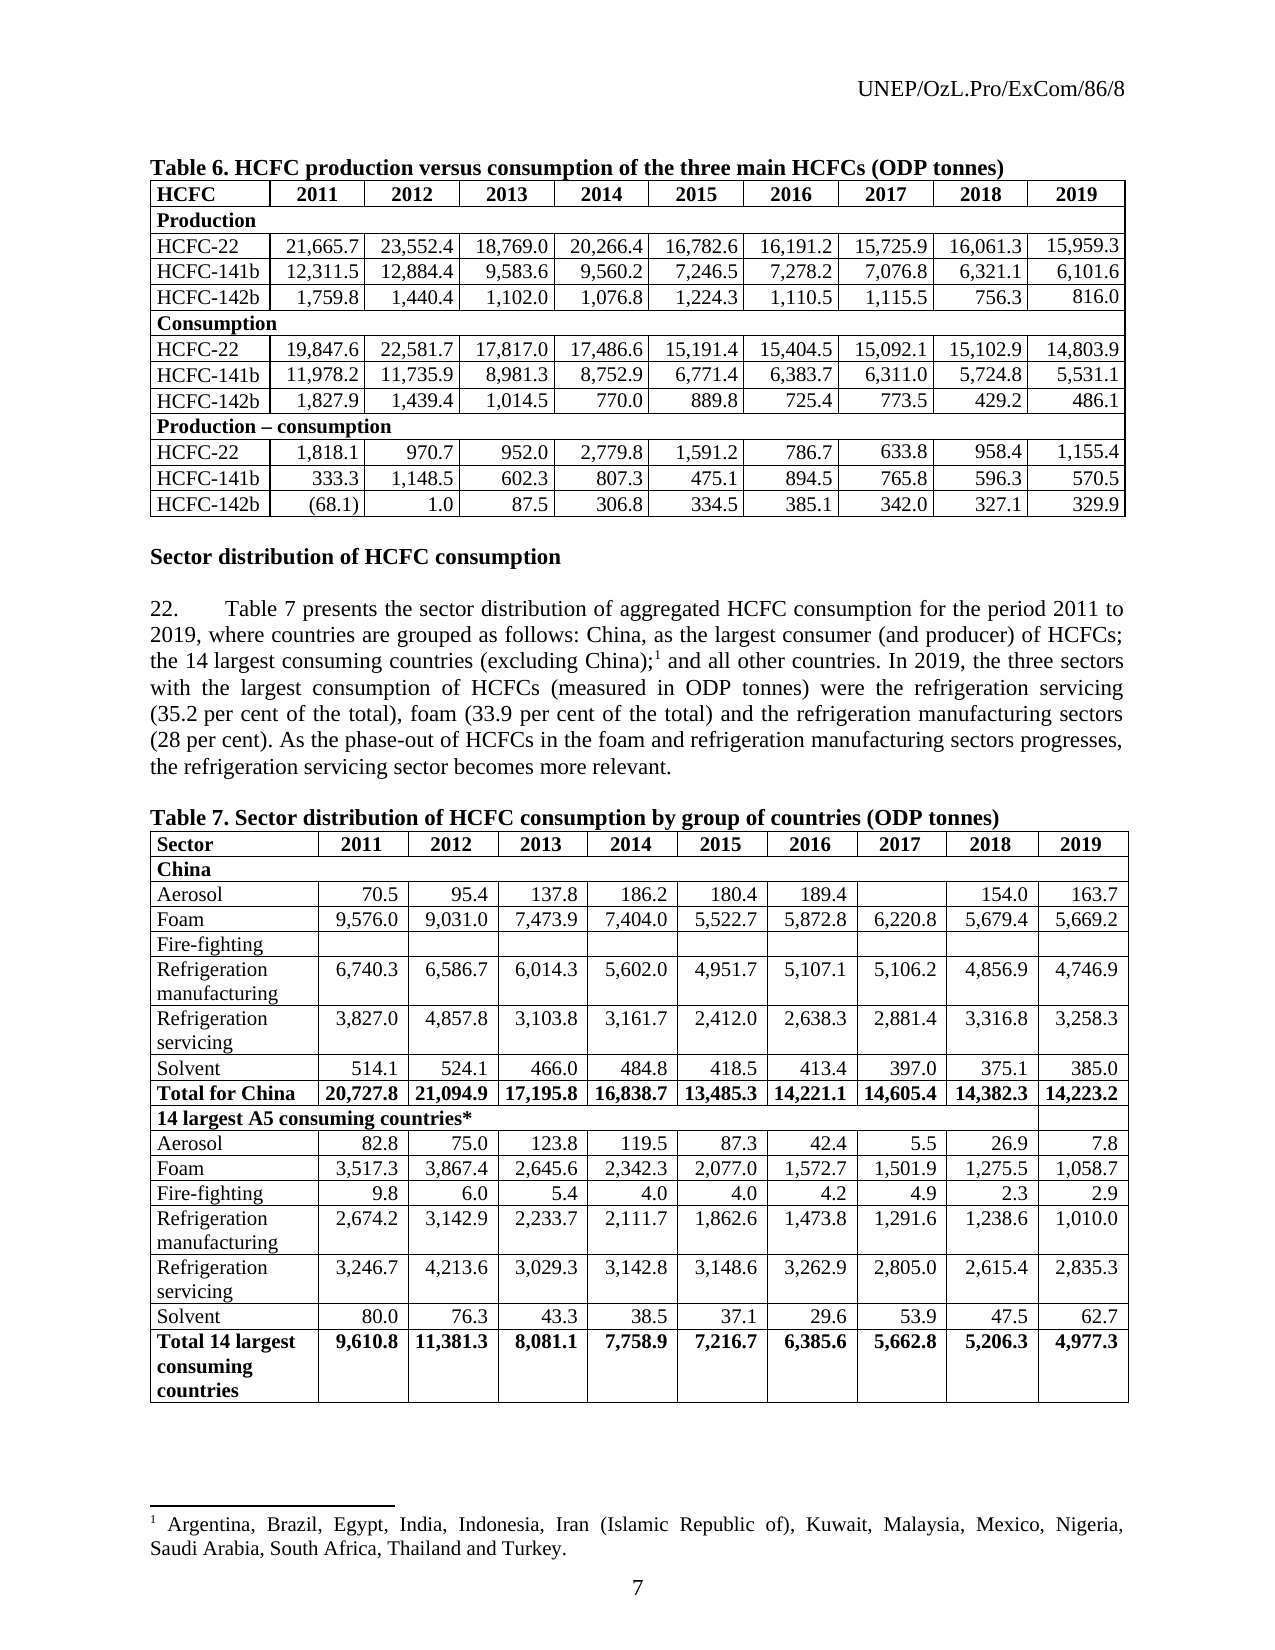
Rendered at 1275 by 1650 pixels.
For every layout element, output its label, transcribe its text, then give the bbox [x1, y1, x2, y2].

text Table 6. HCFC production versus consumption of the three main HCFCs (ODP tonnes) [150, 154, 1125, 180]
table_cell 1,155.4 [1028, 440, 1124, 465]
table_cell 1,014.5 [460, 389, 554, 413]
table_cell 4.0 [588, 1181, 677, 1205]
table_cell 7,758.9 [588, 1330, 677, 1402]
table_cell 725.4 [744, 389, 838, 413]
table_cell 12,311.5 [271, 259, 364, 283]
table_cell 21,665.7 [271, 234, 364, 258]
table_cell 4.9 [858, 1181, 946, 1205]
table_cell 43.3 [499, 1304, 587, 1328]
table_cell HCFC-22 [151, 234, 269, 258]
table_cell 186.2 [588, 882, 677, 906]
table_cell 7,216.7 [678, 1330, 767, 1402]
table_cell 80.0 [319, 1304, 408, 1328]
table_cell 15,191.4 [649, 336, 743, 361]
table_cell 418.5 [678, 1055, 767, 1079]
table_cell 13,485.3 [678, 1081, 767, 1104]
table_cell 11,381.3 [409, 1330, 498, 1402]
table_cell 9,610.8 [319, 1330, 408, 1402]
table_cell Total for China [151, 1081, 318, 1104]
table_cell (68.1) [271, 491, 364, 516]
table_cell 5,531.1 [1028, 362, 1124, 387]
table_cell 1,759.8 [271, 285, 364, 310]
text Table 7. Sector distribution of HCFC consumption by group of countries (ODP tonnes) [150, 804, 1125, 831]
table_header 2019 [1039, 832, 1128, 856]
table_cell 2,835.3 [1039, 1255, 1128, 1303]
table_cell 1,115.5 [839, 285, 933, 310]
table_cell 76.3 [409, 1304, 498, 1328]
table_cell 524.1 [409, 1055, 498, 1079]
table_cell Total 14 largest consuming countries [151, 1330, 318, 1402]
table_cell 4,213.6 [409, 1255, 498, 1303]
table_cell 6,385.6 [768, 1330, 857, 1402]
table_cell Solvent [151, 1055, 318, 1079]
table_cell 3,316.8 [947, 1006, 1038, 1054]
table_cell 4,977.3 [1039, 1330, 1128, 1402]
table_header 2011 [319, 832, 408, 856]
table_cell 1,224.3 [649, 285, 743, 310]
table_cell 2,077.0 [678, 1156, 767, 1180]
table_cell 6,101.6 [1028, 259, 1124, 283]
table_cell 5.4 [499, 1181, 587, 1205]
table_cell 4.2 [768, 1181, 857, 1205]
table_cell 1,440.4 [365, 285, 459, 310]
table_cell HCFC-142b [151, 491, 269, 516]
table_cell 633.8 [839, 440, 933, 465]
table_cell 2,233.7 [499, 1206, 587, 1254]
table_cell [858, 932, 946, 956]
table_cell 2,638.3 [768, 1006, 857, 1054]
table_cell 816.0 [1028, 285, 1124, 310]
table_cell 375.1 [947, 1055, 1038, 1079]
table_cell 3,827.0 [319, 1006, 408, 1054]
table_cell 475.1 [649, 466, 743, 490]
table_header 2011 [271, 181, 364, 206]
table_cell 1,010.0 [1039, 1206, 1128, 1254]
table_cell 15,404.5 [744, 336, 838, 361]
table_cell 6,311.0 [839, 362, 933, 387]
table_header 2019 [1028, 181, 1124, 206]
table_cell Refrigeration manufacturing [151, 957, 318, 1005]
table_cell 786.7 [744, 440, 838, 465]
table_cell 8,752.9 [555, 362, 648, 387]
table_cell 2,779.8 [555, 440, 648, 465]
table_cell 773.5 [839, 389, 933, 413]
table_cell 5,679.4 [947, 907, 1038, 931]
table_cell 1.0 [365, 491, 459, 516]
table_cell 23,552.4 [365, 234, 459, 258]
table_cell 327.1 [934, 491, 1027, 516]
table_cell 3,262.9 [768, 1255, 857, 1303]
table_cell 70.5 [319, 882, 408, 906]
table_cell 4,857.8 [409, 1006, 498, 1054]
table_header 2018 [947, 832, 1038, 856]
table_cell [768, 932, 857, 956]
table_cell 2,881.4 [858, 1006, 946, 1054]
table_cell 18,769.0 [460, 234, 554, 258]
table_cell 4.0 [678, 1181, 767, 1205]
table_cell 385.0 [1039, 1055, 1128, 1079]
table_cell 29.6 [768, 1304, 857, 1328]
table_cell HCFC-141b [151, 259, 269, 283]
table_cell 770.0 [555, 389, 648, 413]
table_cell 7,278.2 [744, 259, 838, 283]
table_cell 11,978.2 [271, 362, 364, 387]
table_cell China [151, 857, 1128, 881]
table_cell 42.4 [768, 1131, 857, 1155]
table_cell 2.9 [1039, 1181, 1128, 1205]
table_cell 87.3 [678, 1131, 767, 1155]
table_cell Refrigeration manufacturing [151, 1206, 318, 1254]
table_cell 16,838.7 [588, 1081, 677, 1104]
table_cell 6,014.3 [499, 957, 587, 1005]
table_cell 21,094.9 [409, 1081, 498, 1104]
subtitle Table 7 presents the sector distribution of aggregated HCFC consumption for the period 2011 to 2019, where countries are grouped as follows: China, as the largest consumer (and producer) of HCFCs; the 14 largest consuming countries (excluding China); and all other countries. In 2019, the three sectors with the largest consumption of HCFCs (measured in ODP tonnes) were the refrigeration servicing (35.2 per cent of the total), foam (33.9 per cent of the total) and the refrigeration manufacturing sectors (28 per cent). As the phase-out of HCFCs in the foam and refrigeration manufacturing sectors progresses, the refrigeration servicing sector becomes more relevant. [150, 595, 1125, 779]
table_cell 137.8 [499, 882, 587, 906]
table_cell 5,106.2 [858, 957, 946, 1005]
table_cell 5,669.2 [1039, 907, 1128, 931]
table_cell 8,981.3 [460, 362, 554, 387]
table_cell 37.1 [678, 1304, 767, 1328]
table_cell 1,238.6 [947, 1206, 1038, 1254]
table_cell 6,740.3 [319, 957, 408, 1005]
table_cell 9,576.0 [319, 907, 408, 931]
table_cell 9,031.0 [409, 907, 498, 931]
table_cell 5,872.8 [768, 907, 857, 931]
table_cell 3,142.9 [409, 1206, 498, 1254]
table_cell 4,746.9 [1039, 957, 1128, 1005]
table_cell Solvent [151, 1304, 318, 1328]
table_header 2015 [649, 181, 743, 206]
table_cell 15,092.1 [839, 336, 933, 361]
table_cell 397.0 [858, 1055, 946, 1079]
table_cell 1,473.8 [768, 1206, 857, 1254]
table_cell 1,148.5 [365, 466, 459, 490]
table_cell 466.0 [499, 1055, 587, 1079]
table_cell 3,029.3 [499, 1255, 587, 1303]
table_cell 970.7 [365, 440, 459, 465]
table_cell 17,195.8 [499, 1081, 587, 1104]
table_cell 17,486.6 [555, 336, 648, 361]
table_cell 14,382.3 [947, 1081, 1038, 1104]
table_header 2013 [460, 181, 554, 206]
table_cell 1,591.2 [649, 440, 743, 465]
table_cell 12,884.4 [365, 259, 459, 283]
table_header 2014 [588, 832, 677, 856]
text Sector distribution of HCFC consumption [150, 543, 1125, 570]
table_cell 3,867.4 [409, 1156, 498, 1180]
table_cell 8,081.1 [499, 1330, 587, 1402]
table_cell 333.3 [271, 466, 364, 490]
table_cell Aerosol [151, 1131, 318, 1155]
table_header 2017 [858, 832, 946, 856]
table_cell Fire-fighting [151, 932, 318, 956]
table_cell 756.3 [934, 285, 1027, 310]
table_cell 47.5 [947, 1304, 1038, 1328]
table_cell 5,724.8 [934, 362, 1027, 387]
table_cell 1,572.7 [768, 1156, 857, 1180]
table_cell 14,221.1 [768, 1081, 857, 1104]
table_cell Fire-fighting [151, 1181, 318, 1205]
table_cell 53.9 [858, 1304, 946, 1328]
table_cell 596.3 [934, 466, 1027, 490]
table_cell 2,615.4 [947, 1255, 1038, 1303]
table_cell 14 largest A5 consuming countries* [151, 1106, 1038, 1130]
table_cell 807.3 [555, 466, 648, 490]
table_cell 342.0 [839, 491, 933, 516]
table_cell 87.5 [460, 491, 554, 516]
table_cell 1,102.0 [460, 285, 554, 310]
table_cell 3,148.6 [678, 1255, 767, 1303]
table_cell 9,583.6 [460, 259, 554, 283]
table_cell 189.4 [768, 882, 857, 906]
table_cell 6,383.7 [744, 362, 838, 387]
table_cell 22,581.7 [365, 336, 459, 361]
table_cell HCFC-142b [151, 389, 269, 413]
table_cell 95.4 [409, 882, 498, 906]
table_header 2018 [934, 181, 1027, 206]
table_cell 2,805.0 [858, 1255, 946, 1303]
table_header 2012 [409, 832, 498, 856]
table_cell [678, 932, 767, 956]
table_cell [588, 932, 677, 956]
table_cell [1039, 932, 1128, 956]
table_cell 6,220.8 [858, 907, 946, 931]
table_header 2016 [768, 832, 857, 856]
table_cell 75.0 [409, 1131, 498, 1155]
table_cell 1,818.1 [271, 440, 364, 465]
table_cell 3,103.8 [499, 1006, 587, 1054]
table_cell 154.0 [947, 882, 1038, 906]
table_cell 5,662.8 [858, 1330, 946, 1402]
table_cell 765.8 [839, 466, 933, 490]
table_header 2012 [365, 181, 459, 206]
table_cell 385.1 [744, 491, 838, 516]
table_cell 82.8 [319, 1131, 408, 1155]
table_header 2017 [839, 181, 933, 206]
table_cell 11,735.9 [365, 362, 459, 387]
table_cell 180.4 [678, 882, 767, 906]
table_cell Production [151, 207, 1124, 232]
table_cell 3,258.3 [1039, 1006, 1128, 1054]
table_cell 9.8 [319, 1181, 408, 1205]
table_cell 16,782.6 [649, 234, 743, 258]
table_cell 334.5 [649, 491, 743, 516]
table_cell 3,142.8 [588, 1255, 677, 1303]
table_cell 2,111.7 [588, 1206, 677, 1254]
table_header 2016 [744, 181, 838, 206]
table_cell 6,771.4 [649, 362, 743, 387]
table_cell 9,560.2 [555, 259, 648, 283]
table_cell 14,223.2 [1039, 1081, 1128, 1104]
table_cell 2,645.6 [499, 1156, 587, 1180]
table_cell [1039, 1106, 1128, 1130]
table_cell 16,061.3 [934, 234, 1027, 258]
table_cell 14,605.4 [858, 1081, 946, 1104]
table_cell 6,586.7 [409, 957, 498, 1005]
table_cell 1,058.7 [1039, 1156, 1128, 1180]
table_header 2015 [678, 832, 767, 856]
table_cell 1,501.9 [858, 1156, 946, 1180]
table_cell [499, 932, 587, 956]
table_cell 484.8 [588, 1055, 677, 1079]
table_cell 119.5 [588, 1131, 677, 1155]
table_cell 5.5 [858, 1131, 946, 1155]
table_cell 15,725.9 [839, 234, 933, 258]
table_cell 20,266.4 [555, 234, 648, 258]
table_cell Production – consumption [151, 414, 1124, 438]
table_cell HCFC-141b [151, 362, 269, 387]
table_cell 486.1 [1028, 389, 1124, 413]
table_cell 2,674.2 [319, 1206, 408, 1254]
table_cell [319, 932, 408, 956]
table_cell 20,727.8 [319, 1081, 408, 1104]
table_cell 17,817.0 [460, 336, 554, 361]
table_cell 413.4 [768, 1055, 857, 1079]
table_cell 7,404.0 [588, 907, 677, 931]
table_cell 1,110.5 [744, 285, 838, 310]
table_cell 958.4 [934, 440, 1027, 465]
table_cell [947, 932, 1038, 956]
table_cell 1,275.5 [947, 1156, 1038, 1180]
table_cell 1,827.9 [271, 389, 364, 413]
table_cell 5,107.1 [768, 957, 857, 1005]
table_cell 1,076.8 [555, 285, 648, 310]
table_cell 14,803.9 [1028, 336, 1124, 361]
table_cell Consumption [151, 311, 1124, 335]
table_cell Refrigeration servicing [151, 1006, 318, 1054]
table_cell 3,161.7 [588, 1006, 677, 1054]
table_cell Refrigeration servicing [151, 1255, 318, 1303]
table_cell 2,412.0 [678, 1006, 767, 1054]
table_cell 889.8 [649, 389, 743, 413]
table_cell HCFC-22 [151, 336, 269, 361]
table_cell Foam [151, 907, 318, 931]
table_cell 16,191.2 [744, 234, 838, 258]
table_cell 1,439.4 [365, 389, 459, 413]
table_cell 5,602.0 [588, 957, 677, 1005]
table_cell 6.0 [409, 1181, 498, 1205]
table_cell HCFC-141b [151, 466, 269, 490]
table_cell 602.3 [460, 466, 554, 490]
table_header HCFC [151, 181, 269, 206]
table_cell 15,102.9 [934, 336, 1027, 361]
table_header Sector [151, 832, 318, 856]
table_cell 4,856.9 [947, 957, 1038, 1005]
table_cell 1,291.6 [858, 1206, 946, 1254]
table_cell 570.5 [1028, 466, 1124, 490]
table_cell 1,862.6 [678, 1206, 767, 1254]
table_cell 4,951.7 [678, 957, 767, 1005]
table_cell 3,517.3 [319, 1156, 408, 1180]
table_header 2013 [499, 832, 587, 856]
table_cell 6,321.1 [934, 259, 1027, 283]
table_cell Aerosol [151, 882, 318, 906]
table_cell 894.5 [744, 466, 838, 490]
table_cell 38.5 [588, 1304, 677, 1328]
table_cell 7,076.8 [839, 259, 933, 283]
table_cell 3,246.7 [319, 1255, 408, 1303]
table_cell HCFC-142b [151, 285, 269, 310]
table_cell 952.0 [460, 440, 554, 465]
table_cell 19,847.6 [271, 336, 364, 361]
table_cell 306.8 [555, 491, 648, 516]
table_cell HCFC-22 [151, 440, 269, 465]
table_cell 5,522.7 [678, 907, 767, 931]
table_cell 7,473.9 [499, 907, 587, 931]
table_header 2014 [555, 181, 648, 206]
table_cell 7.8 [1039, 1131, 1128, 1155]
table_cell 62.7 [1039, 1304, 1128, 1328]
table_cell 5,206.3 [947, 1330, 1038, 1402]
table_cell 429.2 [934, 389, 1027, 413]
table_cell 123.8 [499, 1131, 587, 1155]
table_cell Foam [151, 1156, 318, 1180]
table_cell [409, 932, 498, 956]
table_cell 26.9 [947, 1131, 1038, 1155]
table_cell 329.9 [1028, 491, 1124, 516]
table_cell 163.7 [1039, 882, 1128, 906]
table_cell 7,246.5 [649, 259, 743, 283]
table_cell 2,342.3 [588, 1156, 677, 1180]
table_cell [858, 882, 946, 906]
table_cell 514.1 [319, 1055, 408, 1079]
table_cell 15,959.3 [1028, 234, 1124, 258]
table_cell 2.3 [947, 1181, 1038, 1205]
